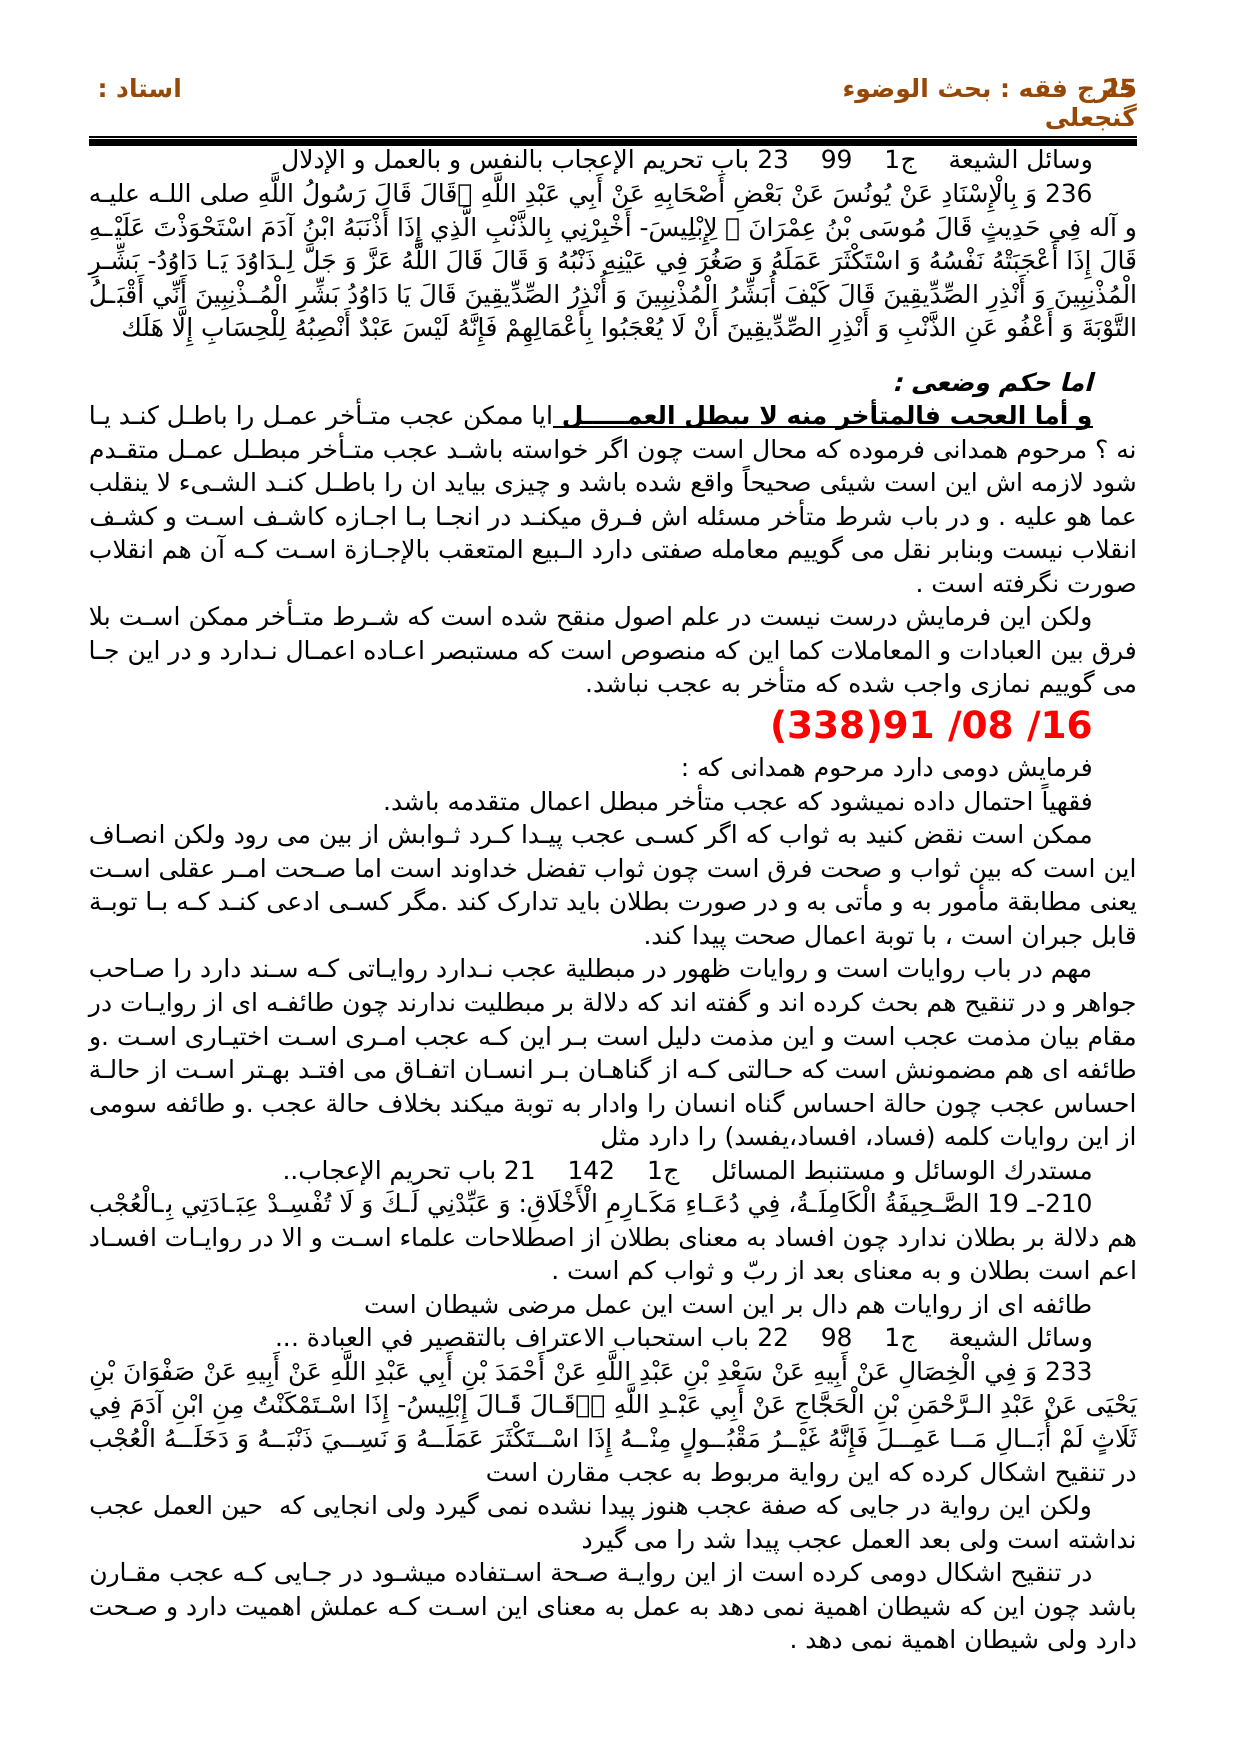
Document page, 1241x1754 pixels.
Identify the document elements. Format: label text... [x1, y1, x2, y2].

text مستدرك الوسائل و مستنبط المسائل ج‏1 142 21 باب تحريم الإعجاب.. [89, 1156, 1137, 1185]
text 233 وَ فِي الْخِصَالِ عَنْ أَبِيهِ عَنْ سَعْدِ بْنِ عَبْدِ اللَّهِ عَنْ أَحْمَدَ بْنِ أَبِي عَبْدِ اللَّهِ عَنْ أَبِيهِ عَنْ صَفْوَانَ بْنِ يَحْيَى عَنْ عَبْدِ الرَّحْمَنِ بْنِ الْحَجَّاجِ عَنْ أَبِي عَبْدِ اللَّهِ قَالَ قَالَ إِبْلِيسُ- إِذَا اسْتَمْكَنْتُ مِنِ ابْنِ آدَمَ فِي ثَلَاثٍ لَمْ أُبَالِ مَا عَمِلَ فَإِنَّهُ غَيْرُ مَقْبُولٍ مِنْهُ إِذَا اسْتَكْثَرَ عَمَلَهُ وَ نَسِيَ ذَنْبَهُ وَ دَخَلَهُ الْعُجْب‏ در تنقیح اشکال کرده که این روایة مربوط به عجب مقارن است [89, 1357, 1137, 1487]
text فقهیاً احتمال داده نمیشود که عجب متأخر مبطل اعمال متقدمه باشد. [89, 787, 1137, 816]
text 16/ 08/ 91(338) [89, 703, 1137, 747]
text 210- 19 الصَّحِيفَةُ الْكَامِلَةُ، فِي دُعَاءِ مَكَارِمِ الْأَخْلَاقِ: وَ عَبِّدْنِي لَكَ وَ لَا تُفْسِدْ عِبَادَتِي بِالْعُجْب‏ هم دلالة بر بطلان ندارد چون افساد به معنای بطلان از اصطلاحات علماء است و الا در روایات افساد اعم است بطلان و به معنای بعد از ربّ و ثواب کم است . [89, 1189, 1137, 1286]
text وسائل الشيعة ج‏1 99 23 باب تحريم الإعجاب بالنفس و بالعمل و الإدلال [89, 146, 1137, 175]
text وسائل الشيعة ج‏1 98 22 باب استحباب الاعتراف بالتقصير في العبادة ... [89, 1323, 1137, 1353]
text ولکن این روایة در جایی که صفة عجب هنوز پیدا نشده نمی گیرد ولی انجایی که حین العمل عجب نداشته است ولی بعد العمل عجب پیدا شد را می گیرد [89, 1491, 1137, 1554]
text فرمایش دومی دارد مرحوم همدانی که : [89, 753, 1137, 782]
text ممکن است نقض کنید به ثواب که اگر کسی عجب پیدا کرد ثوابش از بین می رود ولکن انصاف این است که بین ثواب و صحت فرق است چون ثواب تفضل خداوند است اما صحت امر عقلی است یعنی مطابقة مأمور به و مأتی به و در صورت بطلان باید تدارک کند .مگر کسی ادعی کند که با توبة قابل جبران است ، با توبة اعمال صحت پیدا کند. [89, 820, 1137, 950]
text مهم در باب روایات است و روایات ظهور در مبطلیة عجب ندارد روایاتی که سند دارد را صاحب جواهر و در تنقیح هم بحث کرده اند و گفته اند که دلالة بر مبطلیت ندارند چون طائفه ای از روایات در مقام بیان مذمت عجب است و این مذمت دلیل است بر این که عجب امری است اختیاری است .و طائفه ای هم مضمونش است که حالتی که از گناهان بر انسان اتفاق می افتد بهتر است از حالة احساس عجب چون حالة احساس گناه انسان را وادار به توبة میکند بخلاف حالة عجب .و طائفه سومی از این روایات کلمه (فساد، افساد،یفسد) را دارد مثل [89, 954, 1137, 1151]
text در تنقیح اشکال دومی کرده است از این روایة صحة استفاده میشود در جایی که عجب مقارن باشد چون این که شیطان اهمیة نمی دهد به عمل به معنای این است که عملش اهمیت دارد و صحت دارد ولی شیطان اهمیة نمی دهد . [89, 1558, 1137, 1654]
text طائفه ای از روایات هم دال بر این است این عمل مرضی شیطان است [89, 1290, 1137, 1319]
text 236 وَ بِالْإِسْنَادِ عَنْ يُونُسَ عَنْ بَعْضِ أَصْحَابِهِ عَنْ أَبِي عَبْدِ اللَّهِ قَالَ قَالَ رَسُولُ اللَّهِ صلی الله علیه و آله فِي حَدِيثٍ قَالَ مُوسَى بْنُ عِمْرَانَ لِإِبْلِيسَ- أَخْبِرْنِي بِالذَّنْبِ الَّذِي إِذَا أَذْنَبَهُ ابْنُ آدَمَ اسْتَحْوَذْتَ عَلَيْهِ قَالَ إِذَا أَعْجَبَتْهُ نَفْسُهُ وَ اسْتَكْثَرَ عَمَلَهُ وَ صَغُرَ فِي عَيْنِهِ ذَنْبُهُ وَ قَالَ قَالَ اللَّهُ عَزَّ وَ جَلَّ لِدَاوُدَ يَا دَاوُدُ- بَشِّرِ الْمُذْنِبِينَ وَ أَنْذِرِ الصِّدِّيقِينَ قَالَ كَيْفَ أُبَشِّرُ الْمُذْنِبِينَ وَ أُنْذِرُ الصِّدِّيقِينَ قَالَ يَا دَاوُدُ بَشِّرِ الْمُذْنِبِينَ أَنِّي أَقْبَلُ التَّوْبَةَ وَ أَعْفُو عَنِ الذَّنْبِ وَ أَنْذِرِ الصِّدِّيقِينَ أَنْ لَا يُعْجَبُوا بِأَعْمَالِهِمْ فَإِنَّهُ لَيْسَ عَبْدٌ أَنْصِبُهُ لِلْحِسَابِ إِلَّا هَلَك‏ [89, 179, 1137, 343]
text اما حکم وضعی : [89, 368, 1137, 397]
text و أما العجب فالمتأخر منه لا يبطل العمـــــل ایا ممکن عجب متأخر عمل را باطل کند یا نه ؟ مرحوم همدانی فرموده که محال است چون اگر خواسته باشد عجب متأخر مبطل عمل متقدم شود لازمه اش این است شیئی صحیحاً واقع شده باشد و چیزی بیاید ان را باطل کند الشیء لا ینقلب عما هو علیه . و در باب شرط متأخر مسئله اش فرق میکند در انجا با اجازه کاشف است و کشف انقلاب نیست وبنابر نقل می گوییم معامله صفتی دارد البیع المتعقب بالإجازة است که آن هم انقلاب صورت نگرفته است . [89, 401, 1137, 598]
text ولکن این فرمایش درست نیست در علم اصول منقح شده است که شرط متأخر ممکن است بلا فرق بین العبادات و المعاملات کما این که منصوص است که مستبصر اعاده اعمال ندارد و در این جا می گوییم نمازی واجب شده که متأخر به عجب نباشد. [89, 603, 1137, 699]
